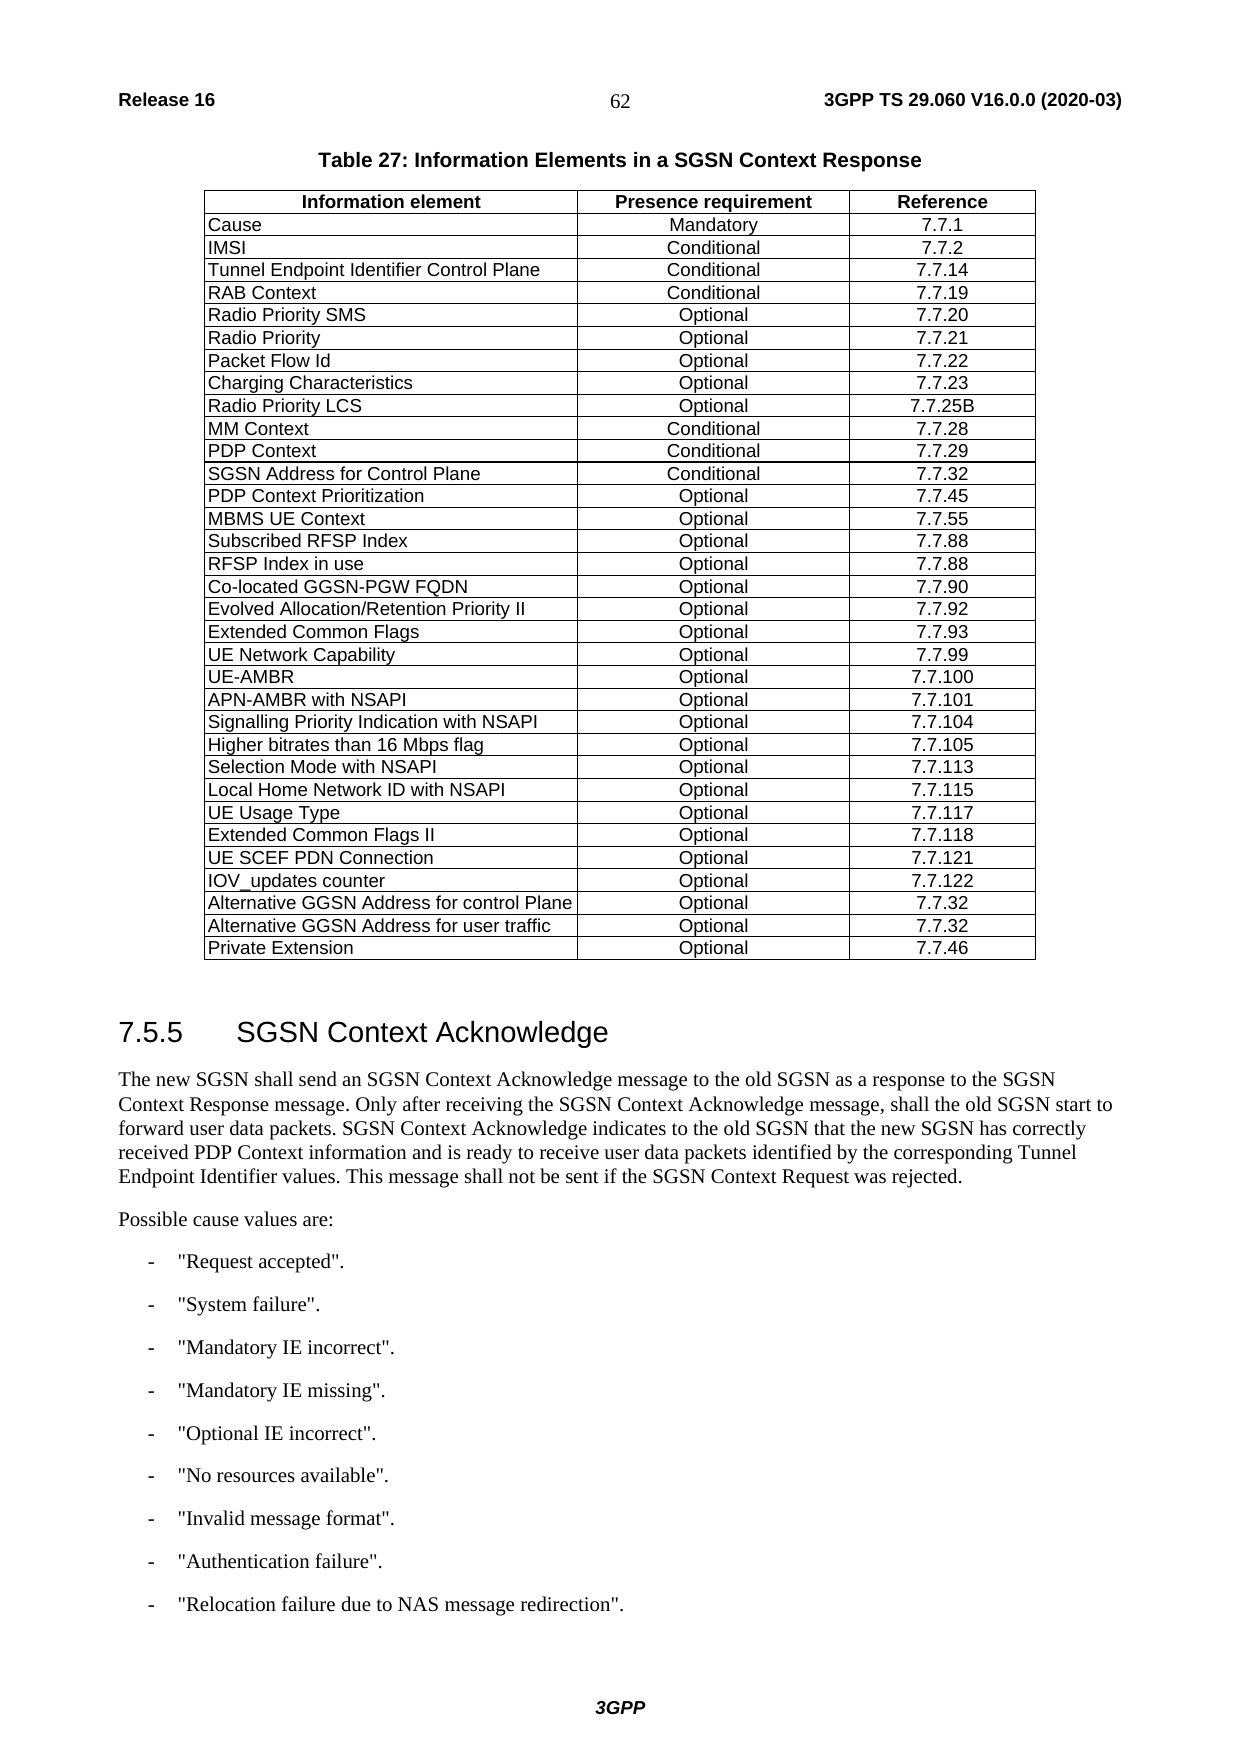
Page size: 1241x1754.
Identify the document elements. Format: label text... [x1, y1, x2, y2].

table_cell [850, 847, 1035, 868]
text Table 27: Information Elements in a SGSN Context Response [118, 147, 1122, 171]
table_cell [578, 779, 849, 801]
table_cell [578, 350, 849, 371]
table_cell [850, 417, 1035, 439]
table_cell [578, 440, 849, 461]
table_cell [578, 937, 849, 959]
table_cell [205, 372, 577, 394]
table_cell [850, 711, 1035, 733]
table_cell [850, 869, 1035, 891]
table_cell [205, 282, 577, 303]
text The new SGSN shall send an SGSN Context Acknowledge message to the old SGSN as a response to the SGSN Context Response message. Only after receiving the SGSN Context Acknowledge message, shall the old SGSN start to forward user data packets. SGSN Context Acknowledge indicates to the old SGSN that the new SGSN has correctly received PDP Context information and is ready to receive user data packets identified by the corresponding Tunnel Endpoint Identifier values. This message shall not be sent if the SGSN Context Request was rejected. [118, 1067, 1122, 1188]
text - "Mandatory IE missing". [148, 1378, 1122, 1402]
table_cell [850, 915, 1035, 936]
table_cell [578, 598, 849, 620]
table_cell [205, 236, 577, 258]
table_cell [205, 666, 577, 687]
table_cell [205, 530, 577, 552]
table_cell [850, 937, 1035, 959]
text - "System failure". [148, 1292, 1122, 1316]
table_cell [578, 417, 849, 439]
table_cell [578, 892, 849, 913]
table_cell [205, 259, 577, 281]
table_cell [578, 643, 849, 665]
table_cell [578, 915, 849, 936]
text - "Invalid message format". [148, 1506, 1122, 1530]
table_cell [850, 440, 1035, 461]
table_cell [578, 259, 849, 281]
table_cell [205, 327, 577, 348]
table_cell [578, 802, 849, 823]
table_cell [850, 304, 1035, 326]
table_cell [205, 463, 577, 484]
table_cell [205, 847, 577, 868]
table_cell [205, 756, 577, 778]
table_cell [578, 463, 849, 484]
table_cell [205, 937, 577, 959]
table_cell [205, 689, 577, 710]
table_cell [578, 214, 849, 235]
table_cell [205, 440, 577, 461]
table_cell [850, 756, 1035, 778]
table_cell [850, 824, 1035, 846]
text - "Mandatory IE incorrect". [148, 1335, 1122, 1359]
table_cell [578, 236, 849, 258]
text - "No resources available". [148, 1463, 1122, 1487]
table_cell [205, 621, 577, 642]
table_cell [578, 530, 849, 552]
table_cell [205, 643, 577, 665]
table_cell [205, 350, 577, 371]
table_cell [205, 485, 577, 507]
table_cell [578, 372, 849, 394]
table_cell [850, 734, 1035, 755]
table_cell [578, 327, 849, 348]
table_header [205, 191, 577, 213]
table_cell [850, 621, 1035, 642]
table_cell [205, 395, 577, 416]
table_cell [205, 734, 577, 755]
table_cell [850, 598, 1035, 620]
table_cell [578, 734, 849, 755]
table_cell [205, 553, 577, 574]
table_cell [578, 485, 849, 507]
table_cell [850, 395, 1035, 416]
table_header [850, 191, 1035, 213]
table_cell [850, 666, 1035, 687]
text Possible cause values are: [118, 1206, 1122, 1231]
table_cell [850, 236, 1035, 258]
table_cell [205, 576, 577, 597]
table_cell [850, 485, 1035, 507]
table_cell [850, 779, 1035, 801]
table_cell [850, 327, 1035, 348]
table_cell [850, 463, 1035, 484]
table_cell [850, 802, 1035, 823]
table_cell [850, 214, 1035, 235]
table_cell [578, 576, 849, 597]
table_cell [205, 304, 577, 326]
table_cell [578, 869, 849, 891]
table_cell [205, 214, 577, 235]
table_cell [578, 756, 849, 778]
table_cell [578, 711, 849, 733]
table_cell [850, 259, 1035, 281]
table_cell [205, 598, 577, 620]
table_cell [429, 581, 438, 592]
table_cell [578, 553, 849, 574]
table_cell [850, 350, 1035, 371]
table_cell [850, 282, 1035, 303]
text - "Relocation failure due to NAS message redirection". [148, 1592, 1122, 1616]
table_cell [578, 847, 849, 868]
subtitle 7.5.5 SGSN Context Acknowledge [118, 1015, 1122, 1049]
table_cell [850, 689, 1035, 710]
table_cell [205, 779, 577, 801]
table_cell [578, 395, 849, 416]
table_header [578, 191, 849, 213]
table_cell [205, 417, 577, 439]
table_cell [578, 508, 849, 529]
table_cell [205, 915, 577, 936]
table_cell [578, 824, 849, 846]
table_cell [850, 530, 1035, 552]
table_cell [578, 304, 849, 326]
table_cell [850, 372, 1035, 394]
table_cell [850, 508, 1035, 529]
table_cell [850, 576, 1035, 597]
text - "Request accepted". [148, 1249, 1122, 1273]
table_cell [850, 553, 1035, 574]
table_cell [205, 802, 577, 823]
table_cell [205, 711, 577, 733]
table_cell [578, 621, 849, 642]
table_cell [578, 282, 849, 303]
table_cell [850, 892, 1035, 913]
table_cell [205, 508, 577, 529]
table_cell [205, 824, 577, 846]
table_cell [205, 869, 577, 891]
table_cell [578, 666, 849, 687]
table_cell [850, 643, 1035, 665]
text - "Optional IE incorrect". [148, 1421, 1122, 1444]
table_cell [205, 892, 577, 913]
text - "Authentication failure". [148, 1549, 1122, 1573]
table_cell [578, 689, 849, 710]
